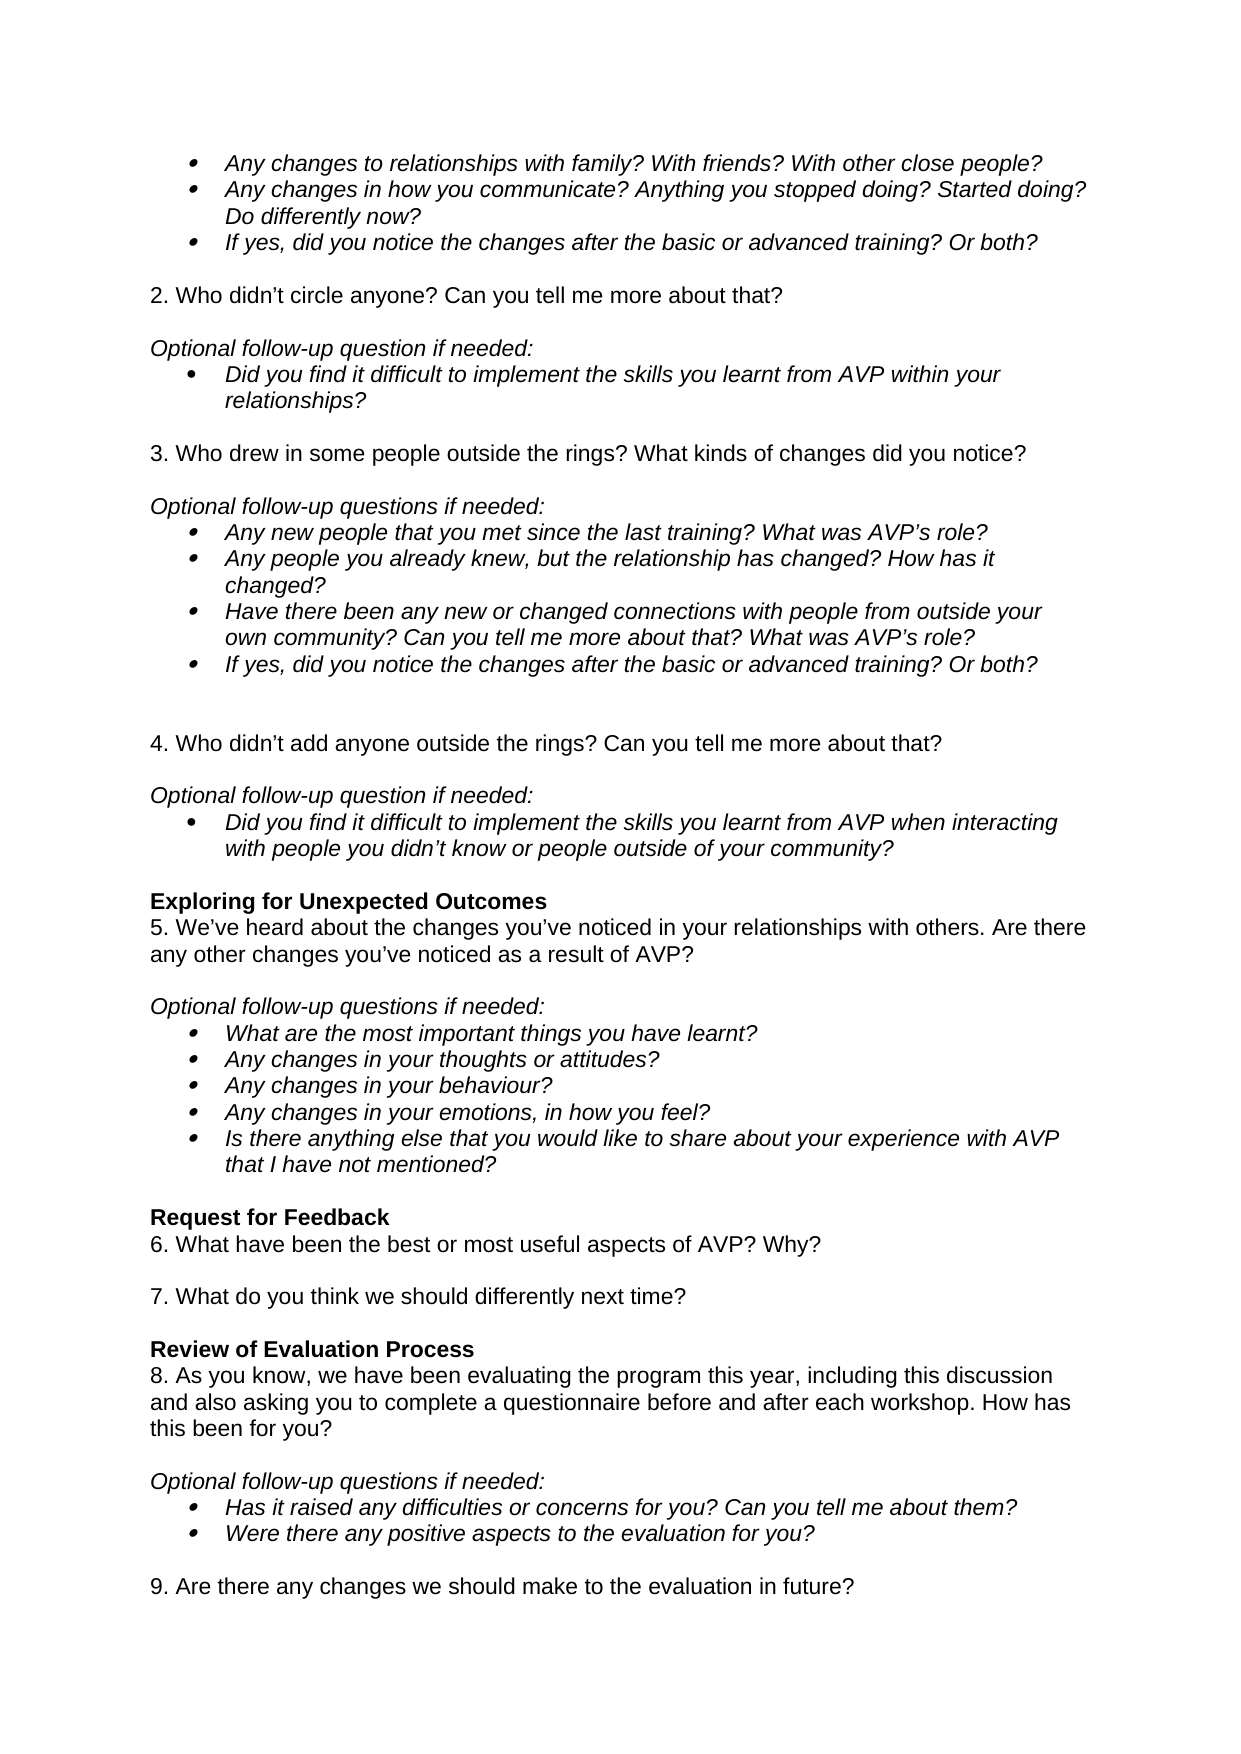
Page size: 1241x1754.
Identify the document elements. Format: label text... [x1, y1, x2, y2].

text 7. What do you think we should differently next time? [150, 1283, 1090, 1309]
list If yes, did you notice the changes after the basic or advanced training? Or both? [187, 229, 1090, 255]
list Any changes to relationships with family? With friends? With other close people? [187, 150, 1090, 176]
text Optional follow-up questions if needed: [150, 993, 1090, 1020]
text 5. We’ve heard about the changes you’ve noticed in your relationships with others. Are there any other changes you’ve noticed as a result of AVP? [150, 914, 1090, 967]
list Any changes in your emotions, in how you feel? [187, 1099, 1090, 1125]
list Any changes in how you communicate? Anything you stopped doing? Started doing? Do differently now? [187, 176, 1090, 229]
list Did you find it difficult to implement the skills you learnt from AVP when interacting with people you didn’t know or people outside of your community? [187, 809, 1090, 862]
text Optional follow-up questions if needed: [150, 493, 1090, 519]
list Did you find it difficult to implement the skills you learnt from AVP within your relationships? [187, 361, 1090, 413]
text Request for Feedback [150, 1204, 1090, 1231]
list Have there been any new or changed connections with people from outside your own community? Can you tell me more about that? What was AVP’s role? [187, 598, 1090, 651]
text 6. What have been the best or most useful aspects of AVP? Why? [150, 1231, 1090, 1257]
list Any changes in your thoughts or attitudes? [187, 1046, 1090, 1072]
list Any people you already knew, but the relationship has changed? How has it changed? [187, 545, 1090, 598]
list What are the most important things you have learnt? [187, 1020, 1090, 1046]
text 3. Who drew in some people outside the rings? What kinds of changes did you notice? [150, 440, 1090, 466]
text Review of Evaluation Process [150, 1336, 1090, 1362]
list Has it raised any difficulties or concerns for you? Can you tell me about them? [187, 1494, 1090, 1520]
list Any changes in your behaviour? [187, 1072, 1090, 1099]
text Optional follow-up question if needed: [150, 334, 1090, 361]
text 8. As you know, we have been evaluating the program this year, including this discussion and also asking you to complete a questionnaire before and after each workshop. How has this been for you? [150, 1362, 1090, 1441]
list Is there anything else that you would like to share about your experience with AVP that I have not mentioned? [187, 1125, 1090, 1178]
list Any new people that you met since the last training? What was AVP’s role? [187, 519, 1090, 545]
text Optional follow-up questions if needed: [150, 1468, 1090, 1494]
text Optional follow-up question if needed: [150, 782, 1090, 809]
text 9. Are there any changes we should make to the evaluation in future? [150, 1573, 1090, 1599]
text Exploring for Unexpected Outcomes [150, 888, 1090, 914]
list Were there any positive aspects to the evaluation for you? [187, 1520, 1090, 1547]
text 2. Who didn’t circle anyone? Can you tell me more about that? [150, 282, 1090, 308]
list If yes, did you notice the changes after the basic or advanced training? Or both? [187, 651, 1090, 677]
text 4. Who didn’t add anyone outside the rings? Can you tell me more about that? [150, 730, 1090, 756]
